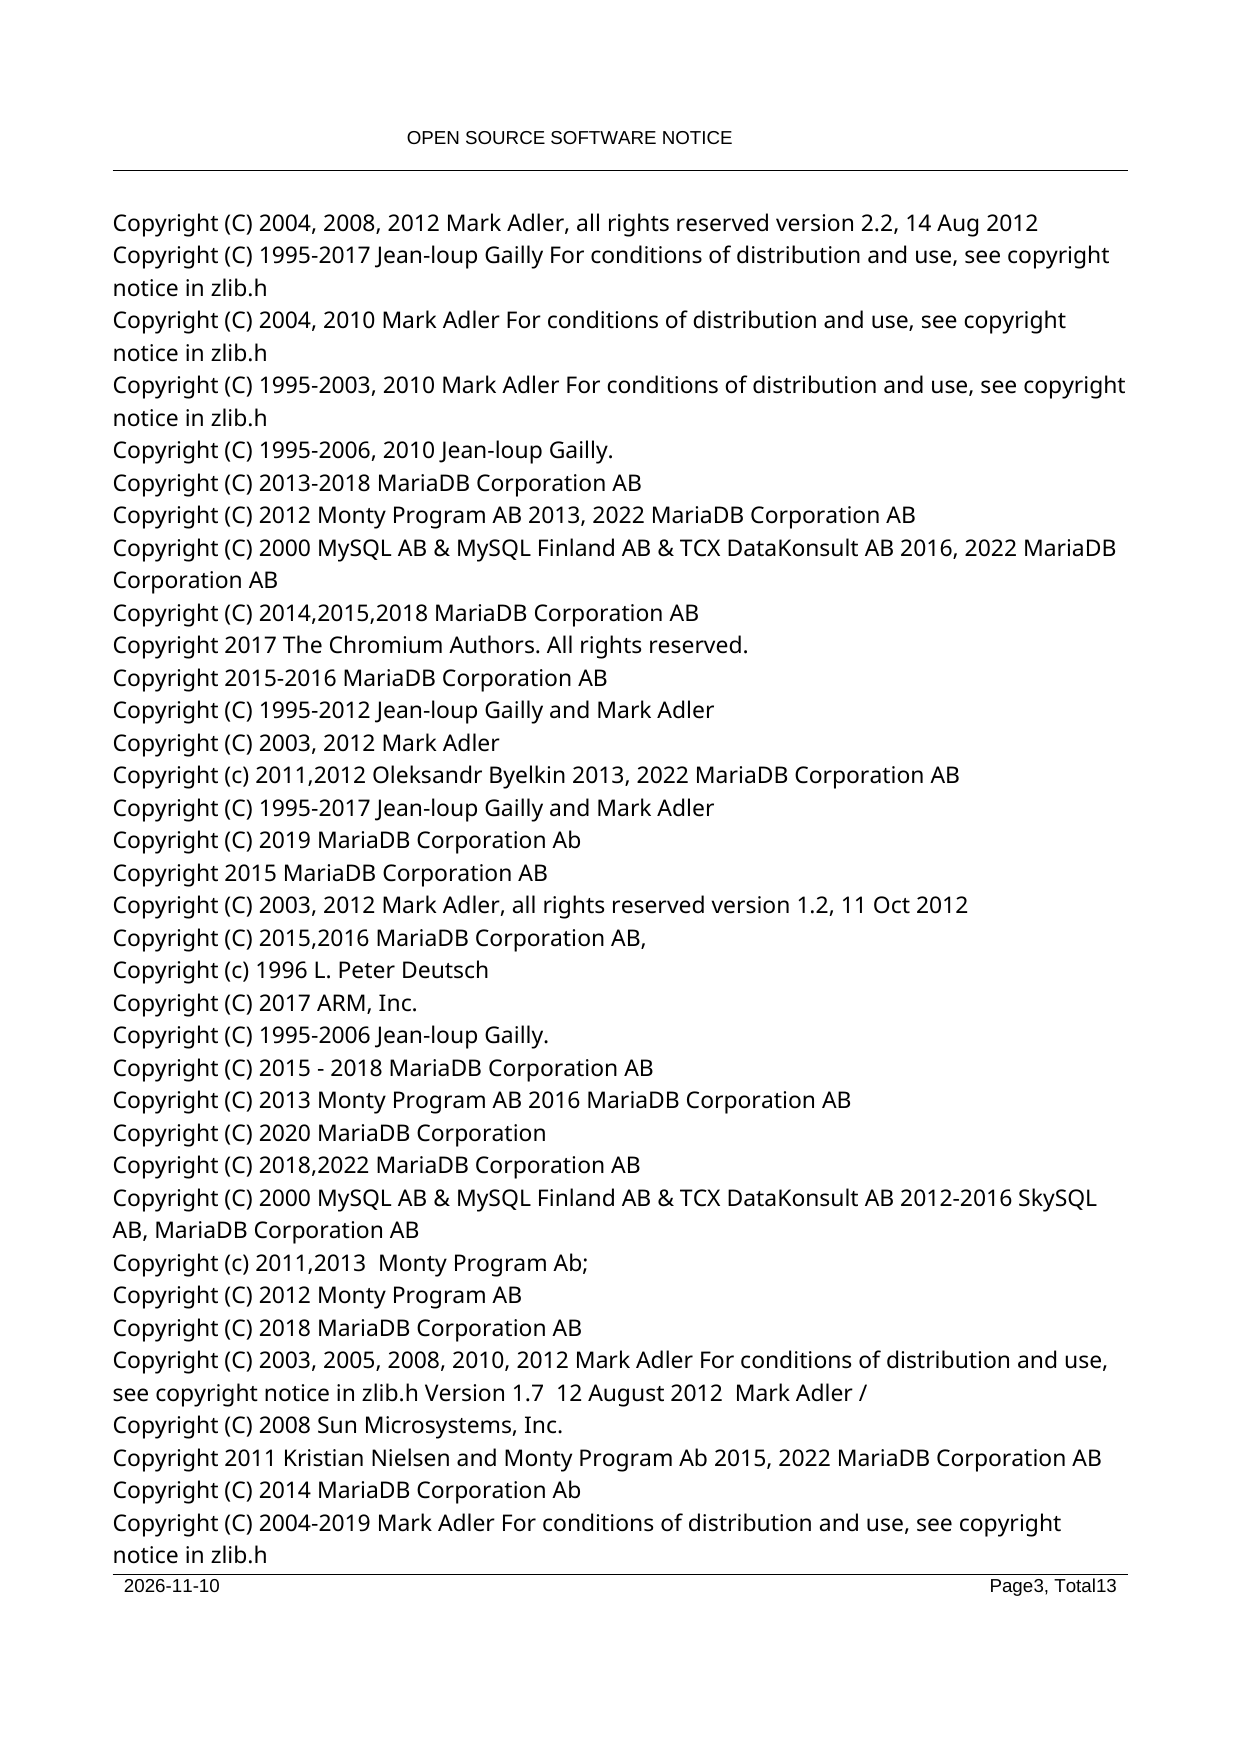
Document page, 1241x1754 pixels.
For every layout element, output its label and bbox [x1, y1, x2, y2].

text [112, 206, 1128, 1571]
